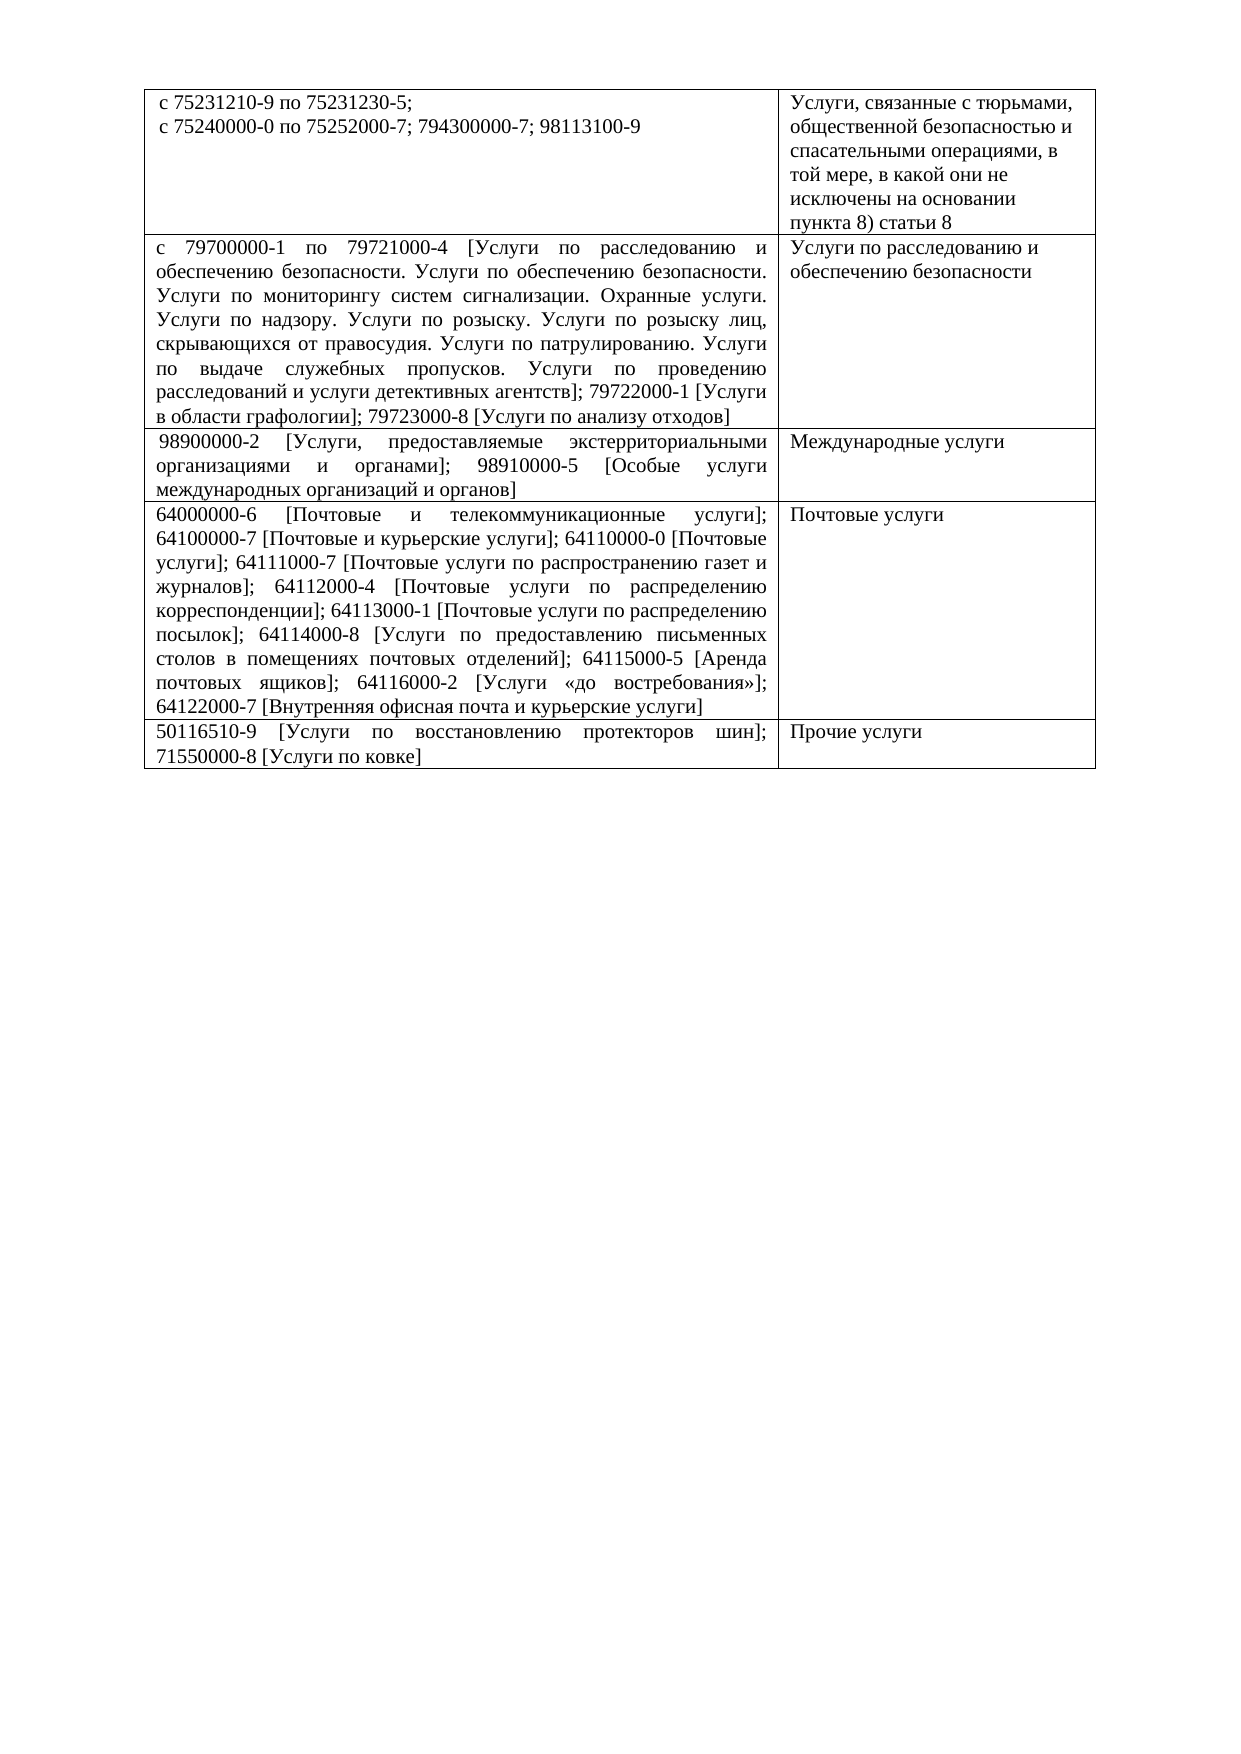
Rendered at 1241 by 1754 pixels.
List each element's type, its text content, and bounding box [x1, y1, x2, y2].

table_cell Услуги по расследованию и обеспечению безопасности [779, 235, 1095, 428]
table_cell Почтовые услуги [779, 502, 1095, 718]
table_cell 50116510-9 [Услуги по восстановлению протекторов шин]; 71550000-8 [Услуги по ковке] [145, 720, 778, 768]
table_cell Прочие услуги [779, 720, 1095, 768]
table_cell 64000000-6 [Почтовые и телекоммуникационные услуги]; 64100000-7 [Почтовые и курьерские услуги]; 64110000-0 [Почтовые услуги]; 64111000-7 [Почтовые услуги по распространению газет и журналов]; 64112000-4 [Почтовые услуги по распределению корреспонденции]; 64113000-1 [Почтовые услуги по распределению посылок]; 64114000-8 [Услуги по предоставлению письменных столов в помещениях почтовых отделений]; 64115000-5 [Аренда почтовых ящиков]; 64116000-2 [Услуги «до востребования»]; 64122000-7 [Внутренняя офисная почта и курьерские услуги] [145, 502, 778, 718]
table_cell с 75231210-9 по 75231230-5; с 75240000-0 по 75252000-7; 794300000-7; 98113100-9 [145, 90, 778, 234]
table_cell с 79700000-1 по 79721000-4 [Услуги по расследованию и обеспечению безопасности. Услуги по обеспечению безопасности. Услуги по мониторингу систем сигнализации. Охранные услуги. Услуги по надзору. Услуги по розыску. Услуги по розыску лиц, скрывающихся от правосудия. Услуги по патрулированию. Услуги по выдаче служебных пропусков. Услуги по проведению расследований и услуги детективных агентств]; 79722000-1 [Услуги в области графологии]; 79723000-8 [Услуги по анализу отходов] [145, 235, 778, 428]
table_cell Международные услуги [779, 429, 1095, 501]
table_cell Услуги, связанные с тюрьмами, общественной безопасностью и спасательными операциями, в той мере, в какой они не исключены на основании пункта 8) статьи 8 [779, 90, 1095, 234]
table_cell 98900000-2 [Услуги, предоставляемые экстерриториальными организациями и органами]; 98910000-5 [Особые услуги международных организаций и органов] [145, 429, 778, 501]
